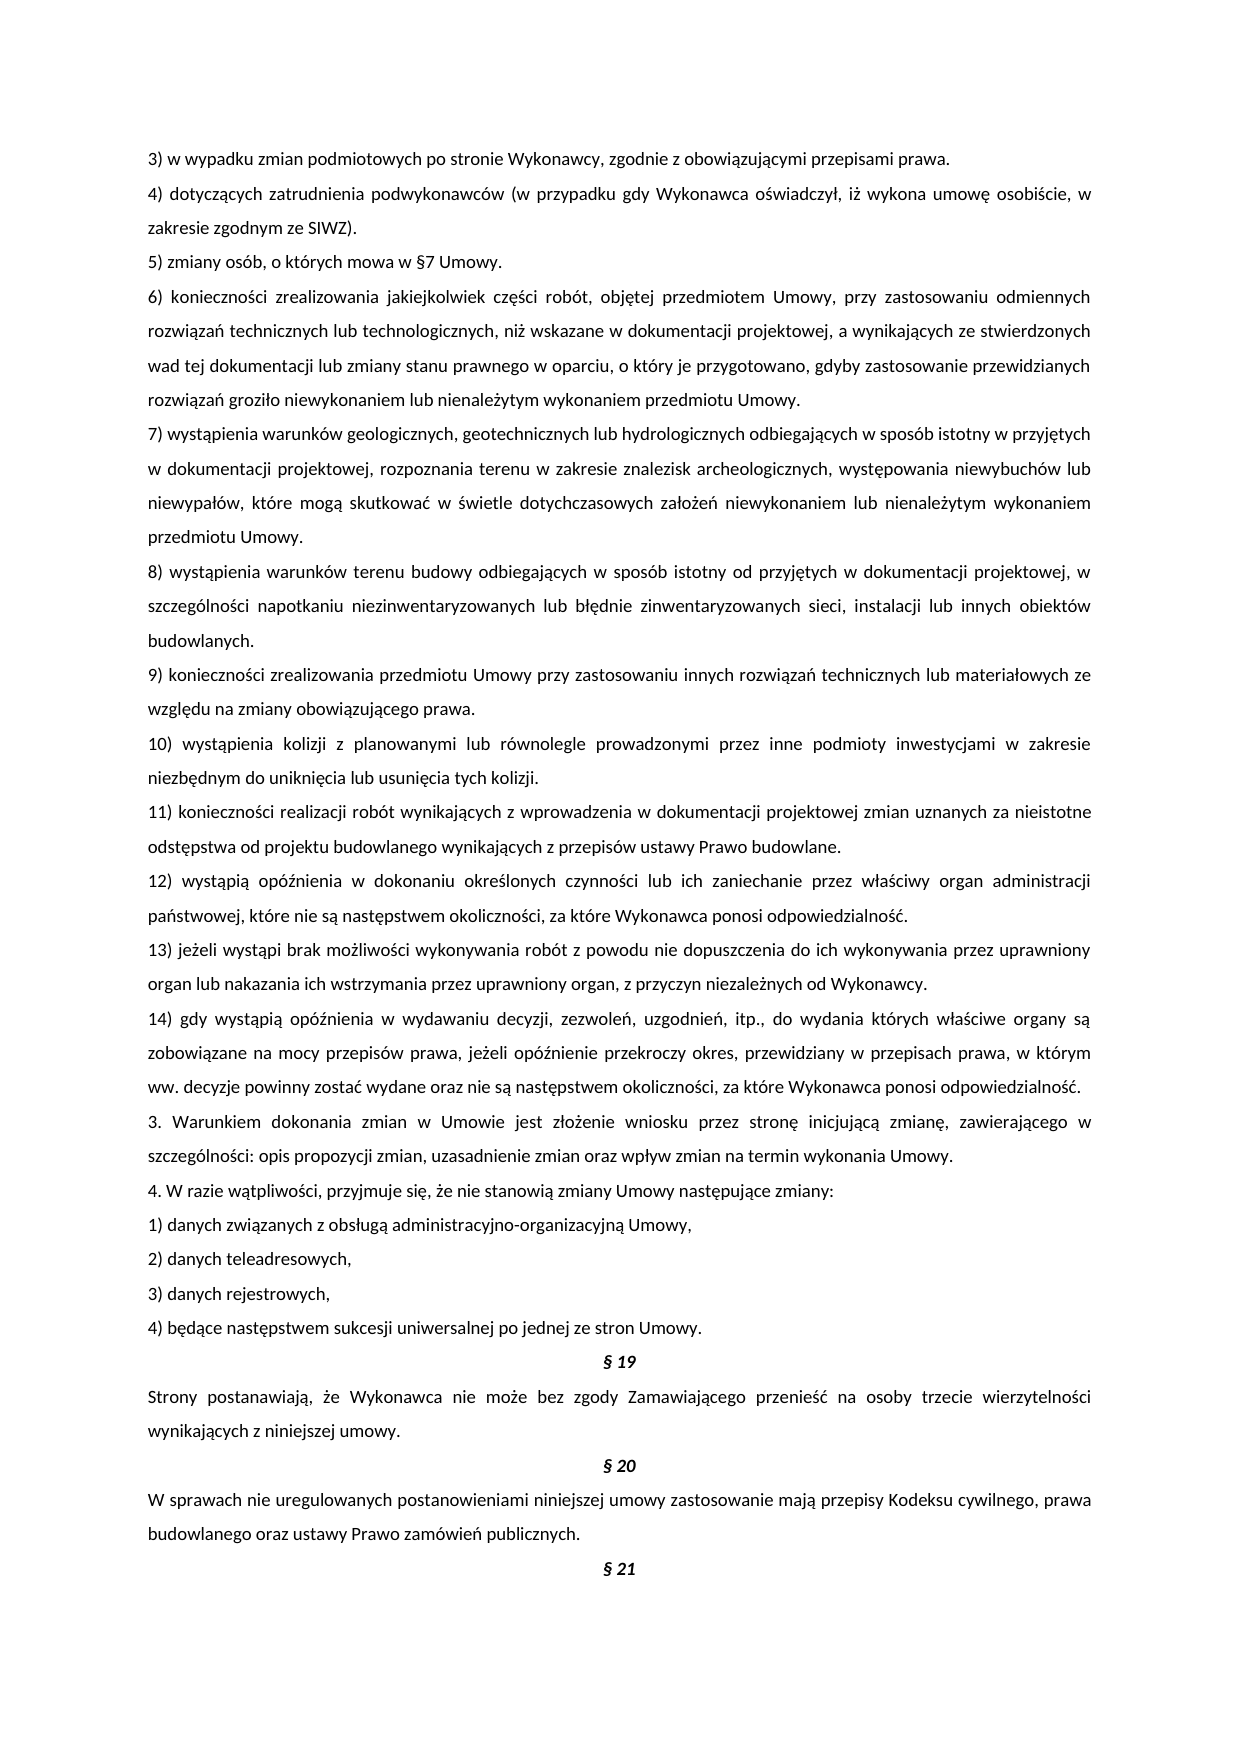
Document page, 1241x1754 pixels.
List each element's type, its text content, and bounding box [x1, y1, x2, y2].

text 14) gdy wystąpią opóźnienia w wydawaniu decyzji, zezwoleń, uzgodnień, itp., do wydania których właściwe organy są zobowiązane na mocy przepisów prawa, jeżeli opóźnienie przekroczy okres, przewidziany w przepisach prawa, w którym ww. decyzje powinny zostać wydane oraz nie są następstwem okoliczności, za które Wykonawca ponosi odpowiedzialność. [148, 1007, 1093, 1099]
text § 20 [148, 1454, 1093, 1477]
text 3) w wypadku zmian podmiotowych po stronie Wykonawcy, zgodnie z obowiązującymi przepisami prawa. [148, 148, 1093, 171]
text 11) konieczności realizacji robót wynikających z wprowadzenia w dokumentacji projektowej zmian uznanych za nieistotne odstępstwa od projektu budowlanego wynikających z przepisów ustawy Prawo budowlane. [148, 801, 1093, 858]
text 3) danych rejestrowych, [148, 1282, 1093, 1305]
text 4. W razie wątpliwości, przyjmuje się, że nie stanowią zmiany Umowy następujące zmiany: [148, 1179, 1093, 1202]
text 13) jeżeli wystąpi brak możliwości wykonywania robót z powodu nie dopuszczenia do ich wykonywania przez uprawniony organ lub nakazania ich wstrzymania przez uprawniony organ, z przyczyn niezależnych od Wykonawcy. [148, 938, 1093, 996]
text Strony postanawiają, że Wykonawca nie może bez zgody Zamawiającego przenieść na osoby trzecie wierzytelności wynikających z niniejszej umowy. [148, 1385, 1093, 1442]
text 7) wystąpienia warunków geologicznych, geotechnicznych lub hydrologicznych odbiegających w sposób istotny w przyjętych w dokumentacji projektowej, rozpoznania terenu w zakresie znalezisk archeologicznych, występowania niewybuchów lub niewypałów, które mogą skutkować w świetle dotychczasowych założeń niewykonaniem lub nienależytym wykonaniem przedmiotu Umowy. [148, 423, 1093, 549]
text 3. Warunkiem dokonania zmian w Umowie jest złożenie wniosku przez stronę inicjującą zmianę, zawierającego w szczególności: opis propozycji zmian, uzasadnienie zmian oraz wpływ zmian na termin wykonania Umowy. [148, 1110, 1093, 1167]
text 4) będące następstwem sukcesji uniwersalnej po jednej ze stron Umowy. [148, 1316, 1093, 1339]
text 6) konieczności zrealizowania jakiejkolwiek części robót, objętej przedmiotem Umowy, przy zastosowaniu odmiennych rozwiązań technicznych lub technologicznych, niż wskazane w dokumentacji projektowej, a wynikających ze stwierdzonych wad tej dokumentacji lub zmiany stanu prawnego w oparciu, o który je przygotowano, gdyby zastosowanie przewidzianych rozwiązań groziło niewykonaniem lub nienależytym wykonaniem przedmiotu Umowy. [148, 285, 1093, 411]
text 12) wystąpią opóźnienia w dokonaniu określonych czynności lub ich zaniechanie przez właściwy organ administracji państwowej, które nie są następstwem okoliczności, za które Wykonawca ponosi odpowiedzialność. [148, 869, 1093, 927]
text 5) zmiany osób, o których mowa w §7 Umowy. [148, 251, 1093, 274]
text 9) konieczności zrealizowania przedmiotu Umowy przy zastosowaniu innych rozwiązań technicznych lub materiałowych ze względu na zmiany obowiązującego prawa. [148, 663, 1093, 721]
text 2) danych teleadresowych, [148, 1248, 1093, 1271]
text § 21 [148, 1557, 1093, 1580]
text 8) wystąpienia warunków terenu budowy odbiegających w sposób istotny od przyjętych w dokumentacji projektowej, w szczególności napotkaniu niezinwentaryzowanych lub błędnie zinwentaryzowanych sieci, instalacji lub innych obiektów budowlanych. [148, 560, 1093, 652]
text W sprawach nie uregulowanych postanowieniami niniejszej umowy zastosowanie mają przepisy Kodeksu cywilnego, prawa budowlanego oraz ustawy Prawo zamówień publicznych. [148, 1488, 1093, 1546]
text 10) wystąpienia kolizji z planowanymi lub równolegle prowadzonymi przez inne podmioty inwestycjami w zakresie niezbędnym do uniknięcia lub usunięcia tych kolizji. [148, 732, 1093, 789]
text 4) dotyczących zatrudnienia podwykonawców (w przypadku gdy Wykonawca oświadczył, iż wykona umowę osobiście, w zakresie zgodnym ze SIWZ). [148, 182, 1093, 239]
text § 19 [148, 1351, 1093, 1374]
text 1) danych związanych z obsługą administracyjno-organizacyjną Umowy, [148, 1213, 1093, 1236]
